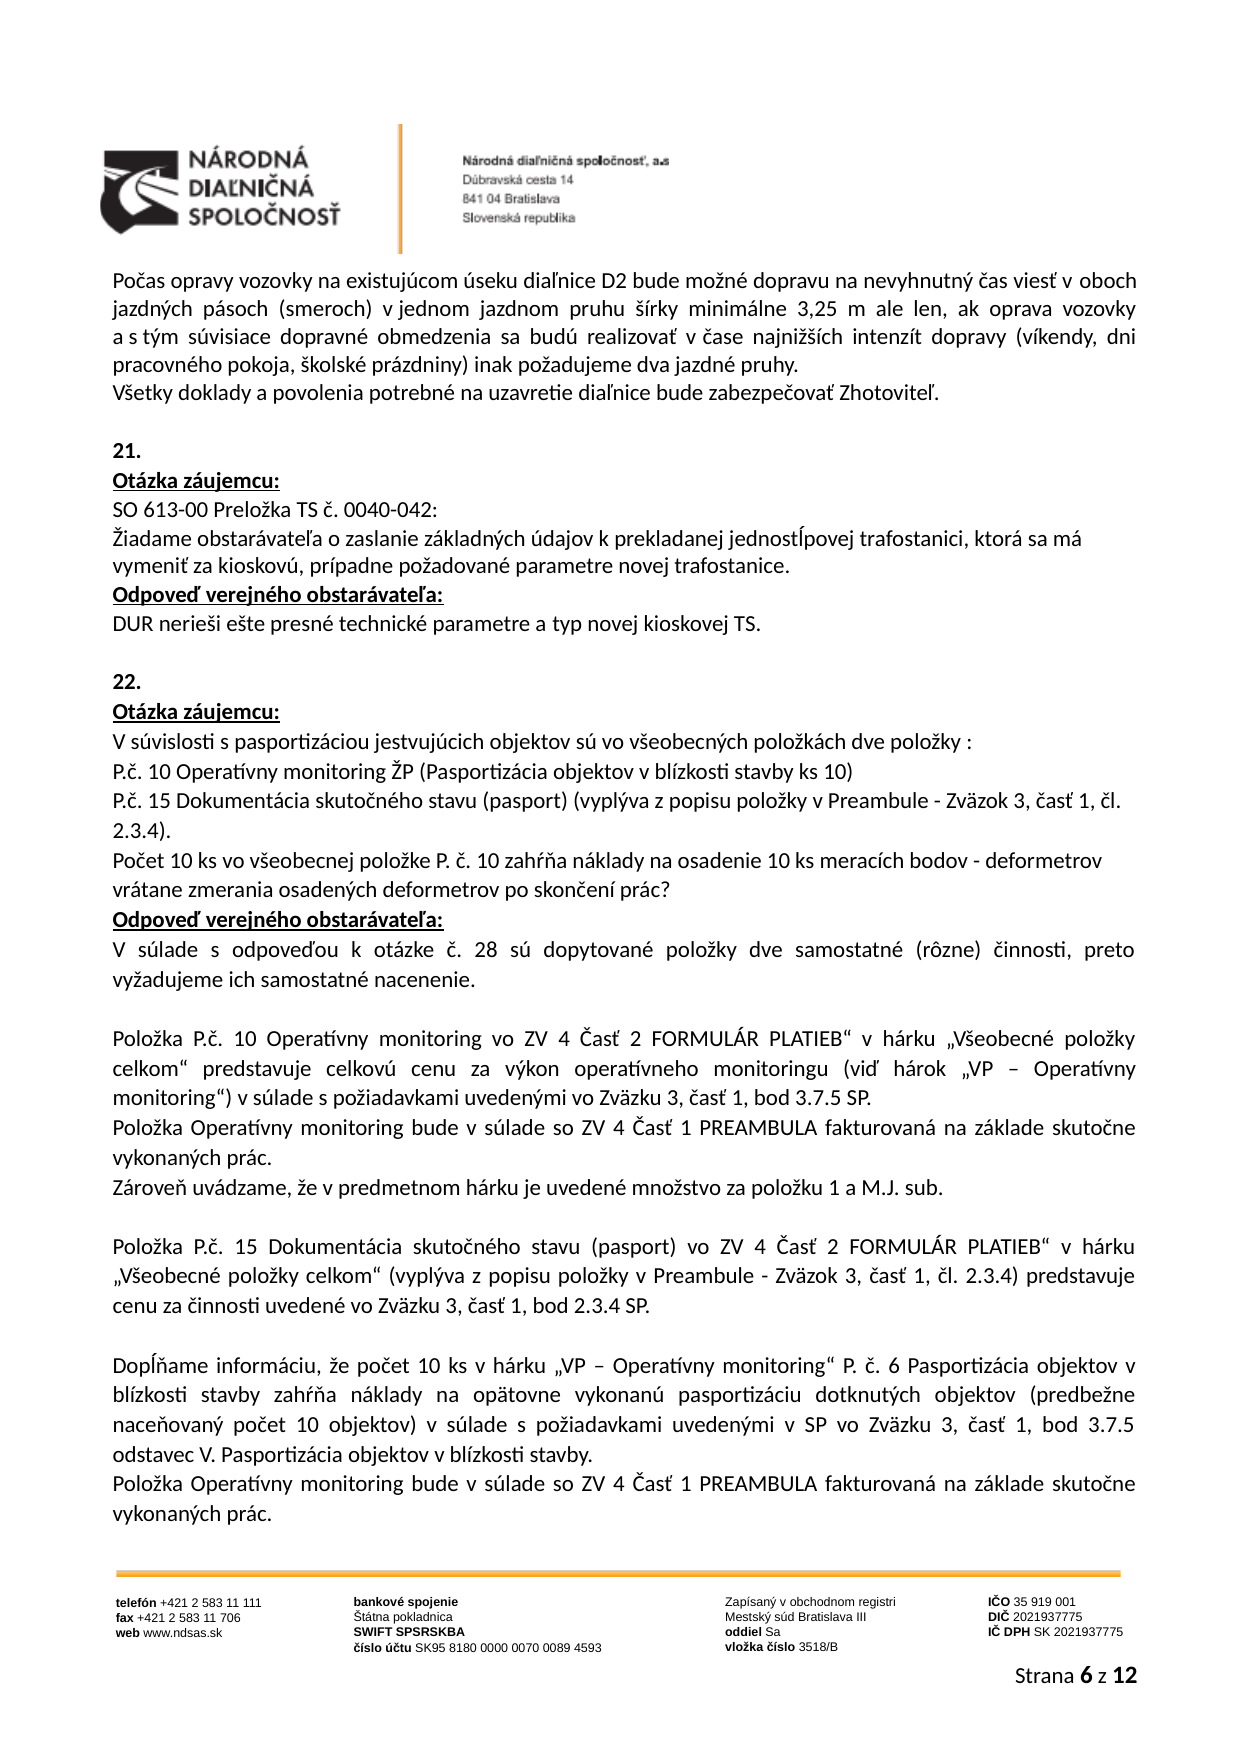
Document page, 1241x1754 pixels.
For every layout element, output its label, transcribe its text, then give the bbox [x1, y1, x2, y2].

text Položka P.č. 15 Dokumentácia skutočného stavu (pasport) vo ZV 4 Časť 2 FORMULÁR PLATIEB“ v hárku „Všeobecné položky celkom“ (vyplýva z popisu položky v Preambule - Zväzok 3, časť 1, čl. 2.3.4) predstavuje cenu za činnosti uvedené vo Zväzku 3, časť 1, bod 2.3.4 SP. [112, 1232, 1137, 1319]
text Všetky doklady a povolenia potrebné na uzavretie diaľnice bude zabezpečovať Zhotoviteľ. [112, 378, 1137, 406]
text Dopĺňame informáciu, že počet 10 ks v hárku „VP – Operatívny monitoring“ P. č. 6 Pasportizácia objektov v blízkosti stavby zahŕňa náklady na opätovne vykonanú pasportizáciu dotknutých objektov (predbežne naceňovaný počet 10 objektov) v súlade s požiadavkami uvedenými v SP vo Zväzku 3, časť 1, bod 3.7.5 odstavec V. Pasportizácia objektov v blízkosti stavby. [112, 1351, 1137, 1468]
text 22. [112, 667, 1137, 695]
text Odpoveď verejného obstarávateľa: [112, 580, 1137, 608]
text Položka Operatívny monitoring bude v súlade so ZV 4 Časť 1 PREAMBULA fakturovaná na základe skutočne vykonaných prác. [112, 1469, 1137, 1527]
text V súlade s odpoveďou k otázke č. 28 sú dopytované položky dve samostatné (rôzne) činnosti, preto vyžadujeme ich samostatné nacenenie. [112, 935, 1137, 993]
text Odpoveď verejného obstarávateľa: [112, 905, 1137, 933]
text DUR nerieši ešte presné technické parametre a typ novej kioskovej TS. [112, 609, 1137, 638]
text Zároveň uvádzame, že v predmetnom hárku je uvedené množstvo za položku 1 a M.J. sub. [112, 1173, 1137, 1201]
text Otázka záujemcu: [112, 697, 1137, 725]
text Položka P.č. 10 Operatívny monitoring vo ZV 4 Časť 2 FORMULÁR PLATIEB“ v hárku „Všeobecné položky celkom“ predstavuje celkovú cenu za výkon operatívneho monitoringu (viď hárok „VP – Operatívny monitoring“) v súlade s požiadavkami uvedenými vo Zväzku 3, časť 1, bod 3.7.5 SP. [112, 1024, 1137, 1112]
text 21. [112, 436, 1137, 464]
text Otázka záujemcu: [112, 466, 1137, 494]
text Počas opravy vozovky na existujúcom úseku diaľnice D2 bude možné dopravu na nevyhnutný čas viesť v oboch jazdných pásoch (smeroch) v jednom jazdnom pruhu šírky minimálne 3,25 m ale len, ak oprava vozovky a s tým súvisiace dopravné obmedzenia sa budú realizovať v čase najnižších intenzít dopravy (víkendy, dni pracovného pokoja, školské prázdniny) inak požadujeme dva jazdné pruhy. [112, 266, 1137, 378]
text Položka Operatívny monitoring bude v súlade so ZV 4 Časť 1 PREAMBULA fakturovaná na základe skutočne vykonaných prác. [112, 1113, 1137, 1171]
text V súvislosti s pasportizáciou jestvujúcich objektov sú vo všeobecných položkách dve položky : P.č. 10 Operatívny monitoring ŽP (Pasportizácia objektov v blízkosti stavby ks 10) P.č. 15 Dokumentácia skutočného stavu (pasport) (vyplýva z popisu položky v Preambule - Zväzok 3, časť 1, čl. 2.3.4). Počet 10 ks vo všeobecnej položke P. č. 10 zahŕňa náklady na osadenie 10 ks meracích bodov - deformetrov vrátane zmerania osadených deformetrov po skončení prác? [112, 727, 1137, 903]
text SO 613-00 Preložka TS č. 0040-042: Žiadame obstarávateľa o zaslanie základných údajov k prekladanej jednostĺpovej trafostanici, ktorá sa má vymeniť za kioskovú, prípadne požadované parametre novej trafostanice. [112, 496, 1137, 580]
